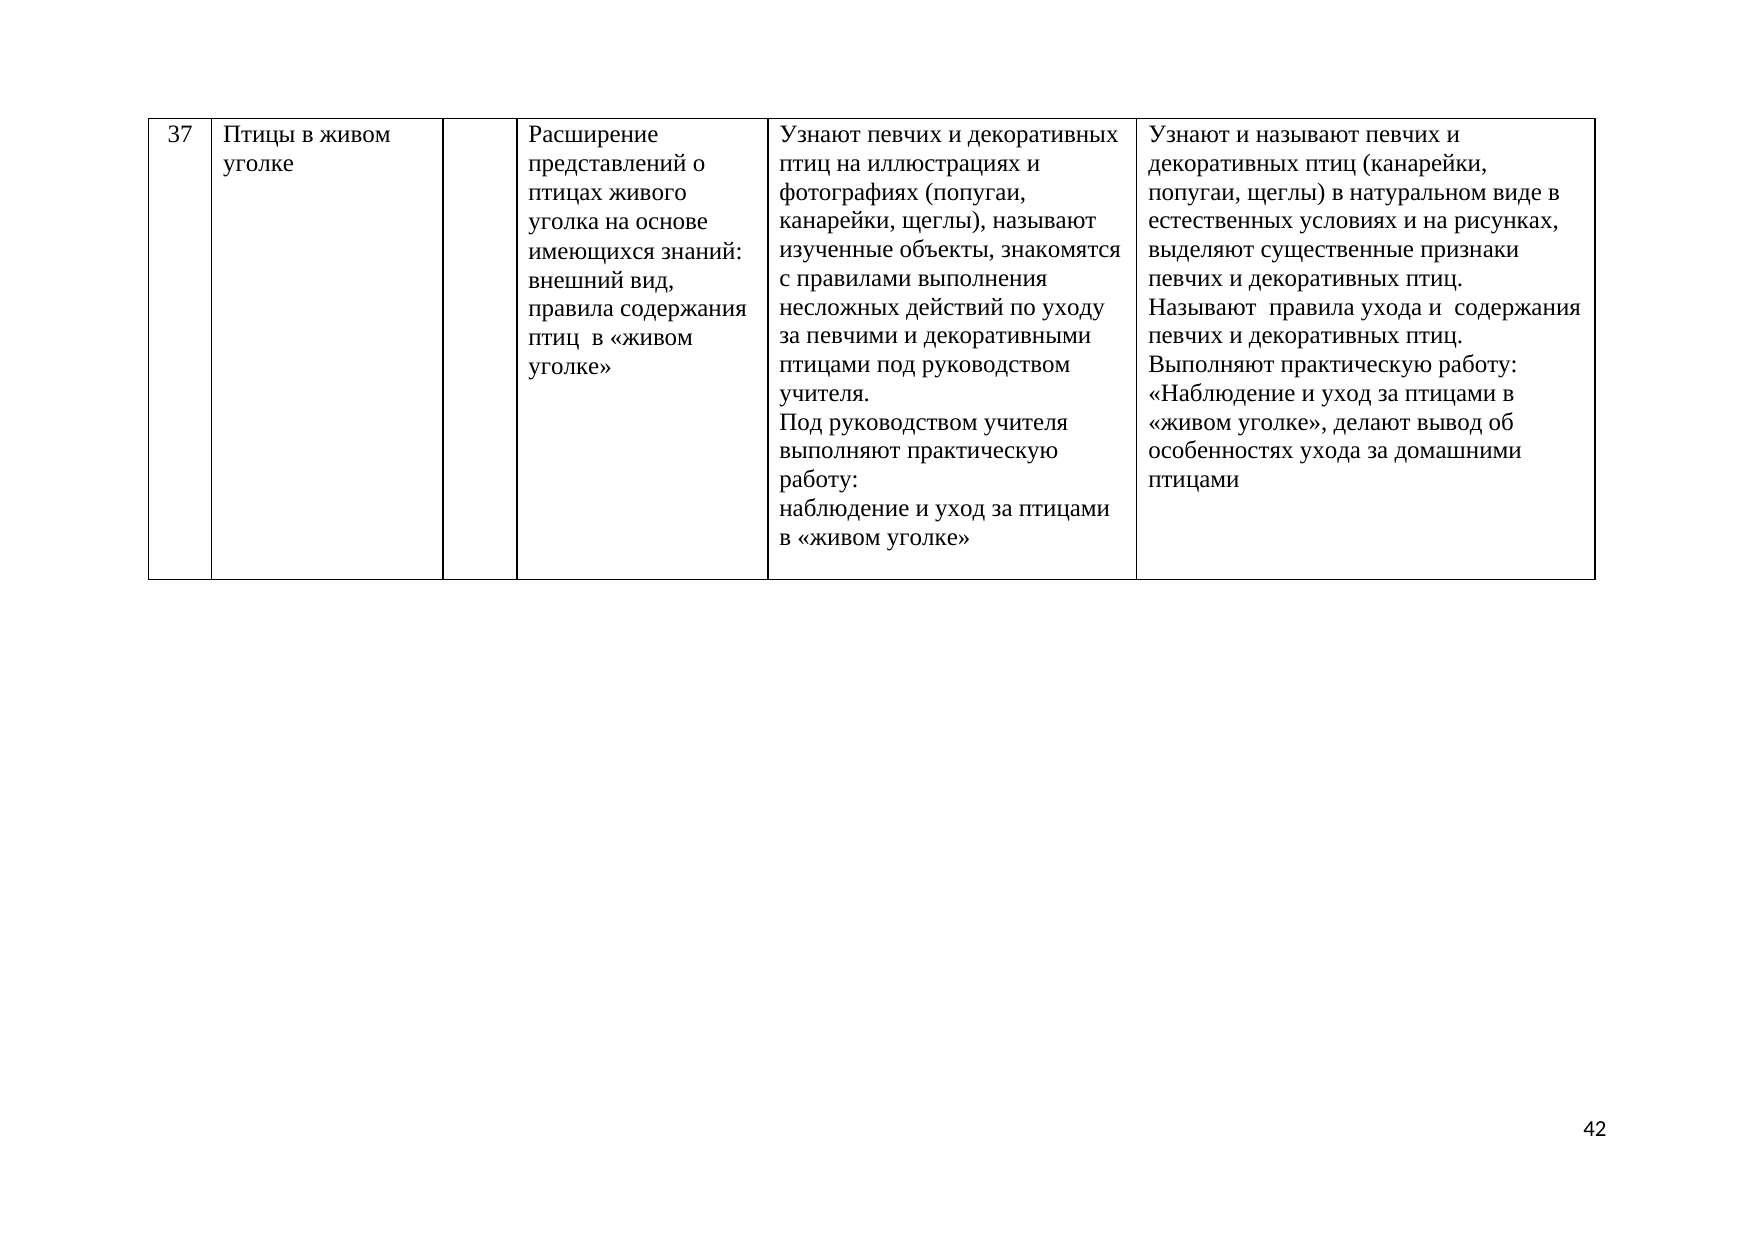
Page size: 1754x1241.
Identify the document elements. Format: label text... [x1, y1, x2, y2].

table_cell [444, 119, 516, 579]
table_cell Узнают певчих и декоративных птиц на иллюстрациях и фотографиях (попугаи, канарейки, щеглы), называют изученные объекты, знакомятся с правилами выполнения несложных действий по уходу за певчими и декоративными птицами под руководством учителя. Под руководством учителя выполняют практическую работу: наблюдение и уход за птицами в «живом уголке» [769, 119, 1136, 579]
table_cell Узнают и называют певчих и декоративных птиц (канарейки, попугаи, щеглы) в натуральном виде в естественных условиях и на рисунках, выделяют существенные признаки певчих и декоративных птиц. Называют правила ухода и содержания певчих и декоративных птиц. Выполняют практическую работу: «Наблюдение и уход за птицами в «живом уголке», делают вывод об особенностях ухода за домашними птицами [1137, 119, 1594, 579]
table_cell 37 [149, 119, 211, 579]
table_cell Птицы в живом уголке [212, 119, 442, 579]
table_cell Расширение представлений о птицах живого уголка на основе имеющихся знаний: внешний вид, правила содержания птиц в «живом уголке» [518, 119, 767, 579]
